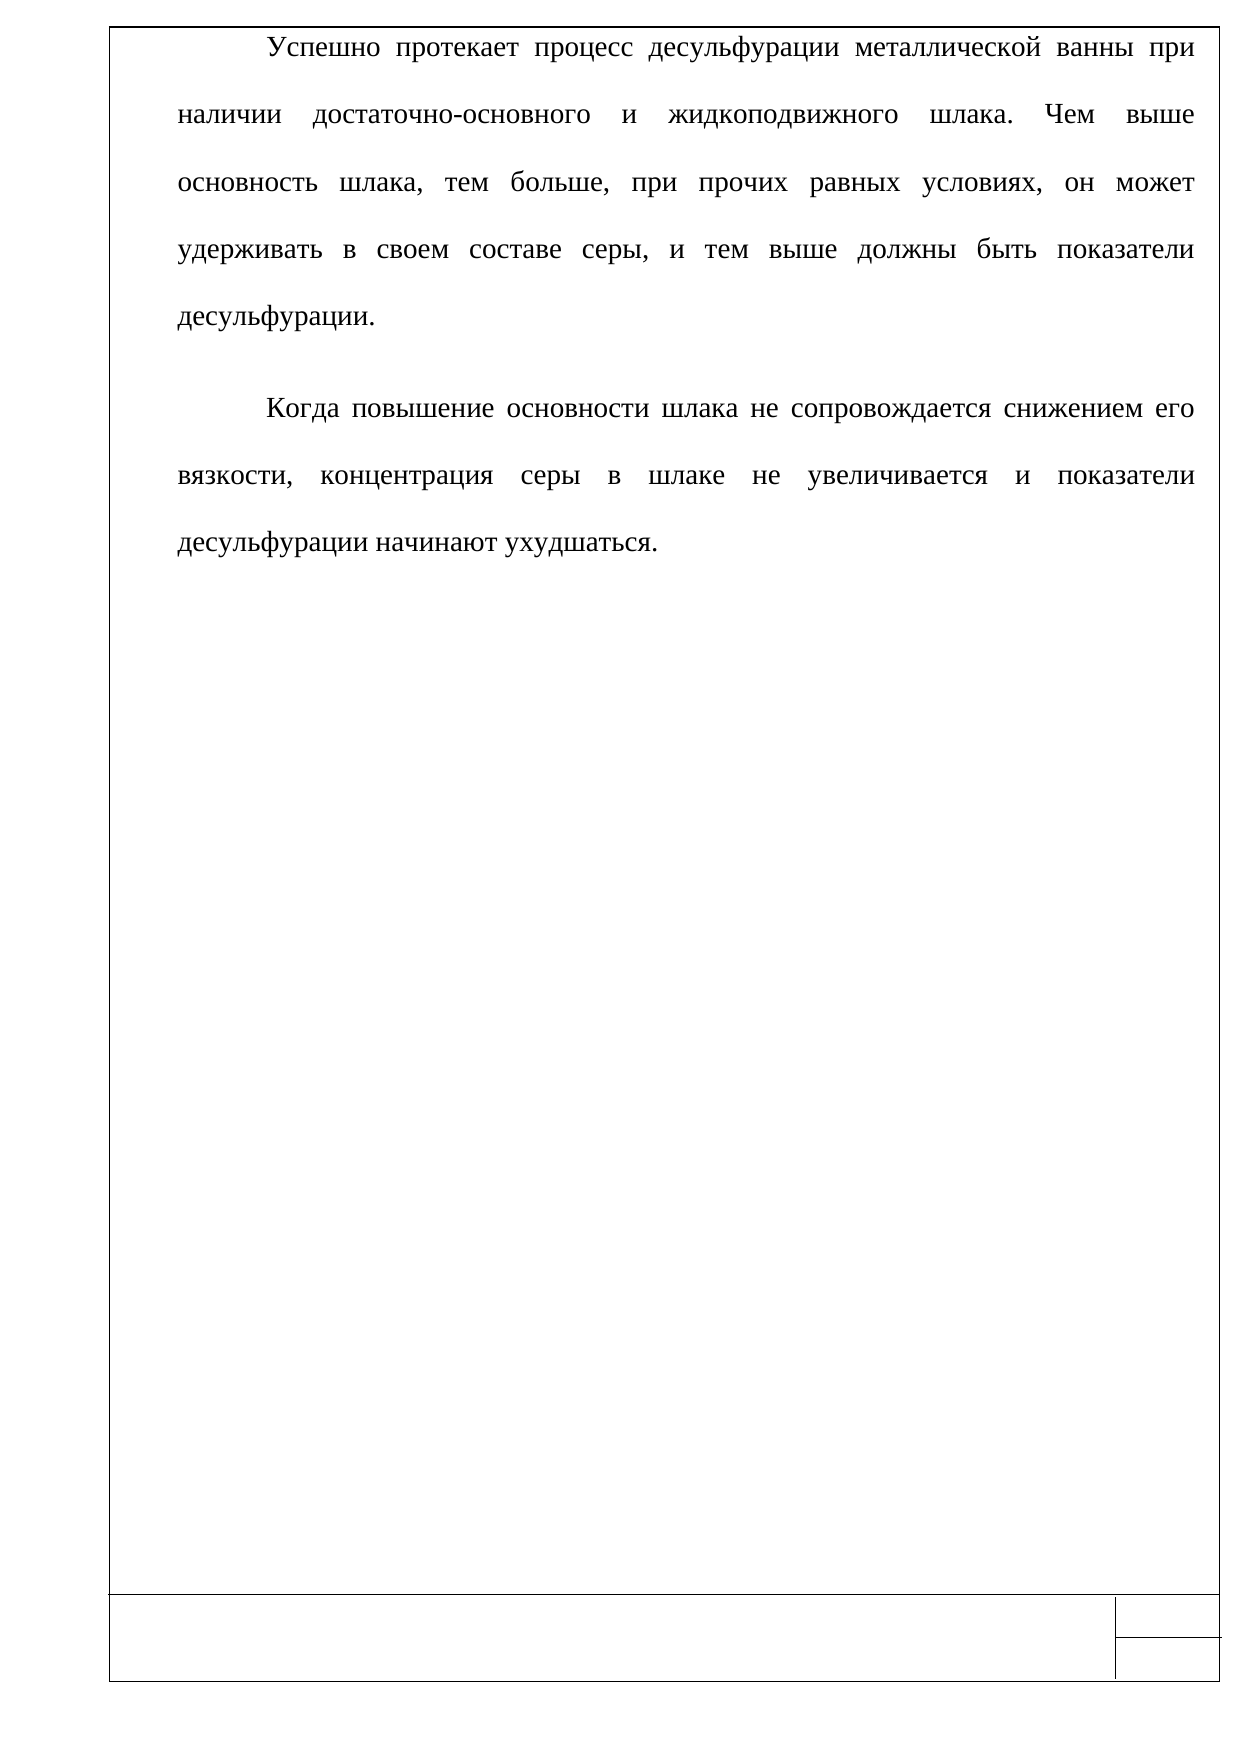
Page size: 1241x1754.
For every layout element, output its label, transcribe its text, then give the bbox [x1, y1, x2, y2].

text Когда повышение основности шлака не сопровождается снижением его вязкости, концентрация серы в шлаке не увеличивается и показатели десульфурации начинают ухудшаться. [177, 390, 1196, 558]
text Успешно протекает процесс десульфурации металлической ванны при наличии достаточно-основного и жидкоподвижного шлака. Чем выше основность шлака, тем больше, при прочих равных условиях, он может удерживать в своем составе серы, и тем выше должны быть показатели десульфурации. [177, 29, 1196, 331]
